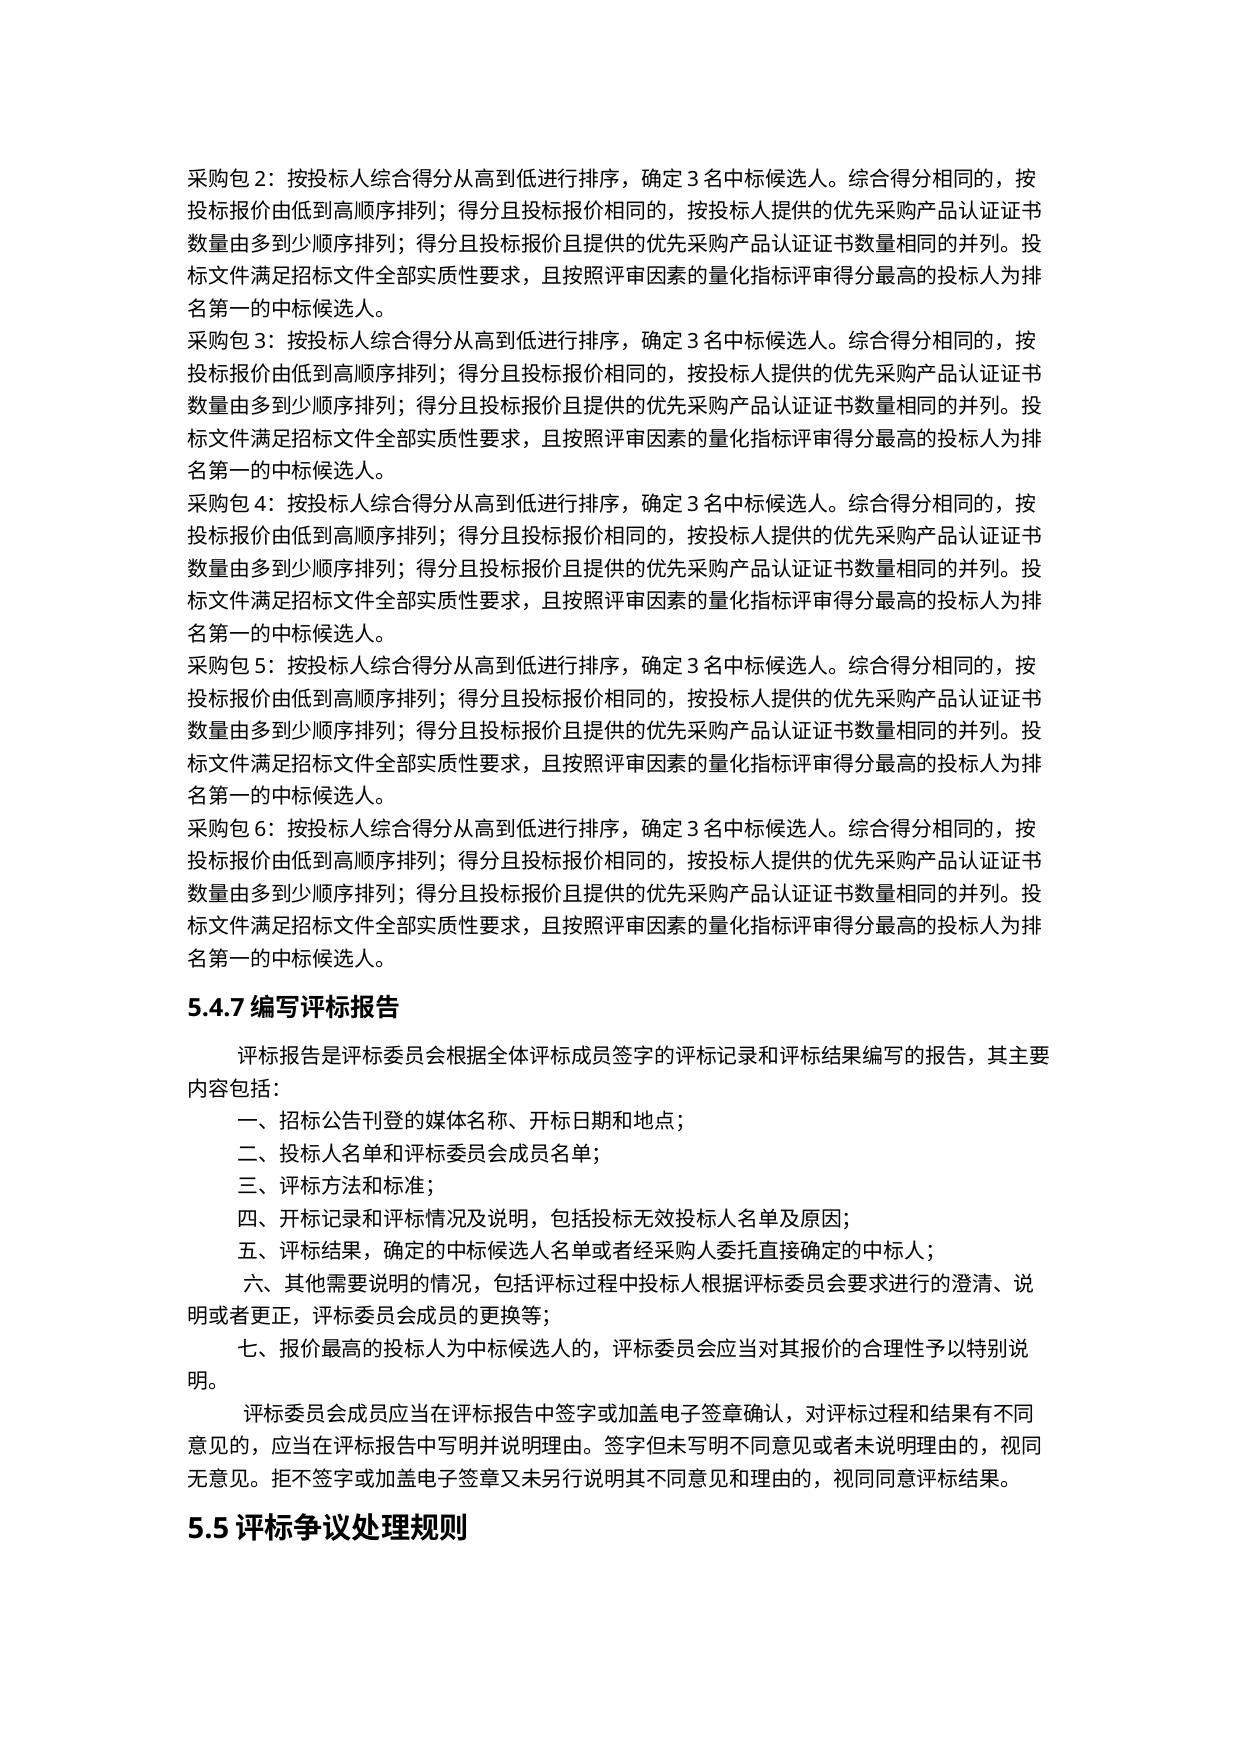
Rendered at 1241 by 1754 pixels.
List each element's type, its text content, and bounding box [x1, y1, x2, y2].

text 评标委员会成员应当在评标报告中签字或加盖电子签章确认，对评标过程和结果有不同意见的，应当在评标报告中写明并说明理由。签字但未写明不同意见或者未说明理由的，视同无意见。拒不签字或加盖电子签章又未另行说明其不同意见和理由的，视同同意评标结果。 [187, 1397, 1053, 1494]
text 采购包2：按投标人综合得分从高到低进行排序，确定3名中标候选人。综合得分相同的，按投标报价由低到高顺序排列；得分且投标报价相同的，按投标人提供的优先采购产品认证证书数量由多到少顺序排列；得分且投标报价且提供的优先采购产品认证证书数量相同的并列。投标文件满足招标文件全部实质性要求，且按照评审因素的量化指标评审得分最高的投标人为排名第一的中标候选人。 [187, 162, 1053, 324]
text 评标报告是评标委员会根据全体评标成员签字的评标记录和评标结果编写的报告，其主要内容包括： [187, 1039, 1053, 1104]
text 四、开标记录和评标情况及说明，包括投标无效投标人名单及原因； [187, 1202, 1053, 1234]
text 二、投标人名单和评标委员会成员名单； [187, 1137, 1053, 1169]
text 采购包3：按投标人综合得分从高到低进行排序，确定3名中标候选人。综合得分相同的，按投标报价由低到高顺序排列；得分且投标报价相同的，按投标人提供的优先采购产品认证证书数量由多到少顺序排列；得分且投标报价且提供的优先采购产品认证证书数量相同的并列。投标文件满足招标文件全部实质性要求，且按照评审因素的量化指标评审得分最高的投标人为排名第一的中标候选人。 [187, 324, 1053, 487]
text 采购包5：按投标人综合得分从高到低进行排序，确定3名中标候选人。综合得分相同的，按投标报价由低到高顺序排列；得分且投标报价相同的，按投标人提供的优先采购产品认证证书数量由多到少顺序排列；得分且投标报价且提供的优先采购产品认证证书数量相同的并列。投标文件满足招标文件全部实质性要求，且按照评审因素的量化指标评审得分最高的投标人为排名第一的中标候选人。 [187, 649, 1053, 812]
text 七、报价最高的投标人为中标候选人的，评标委员会应当对其报价的合理性予以特别说明。 [187, 1332, 1053, 1397]
text 采购包6：按投标人综合得分从高到低进行排序，确定3名中标候选人。综合得分相同的，按投标报价由低到高顺序排列；得分且投标报价相同的，按投标人提供的优先采购产品认证证书数量由多到少顺序排列；得分且投标报价且提供的优先采购产品认证证书数量相同的并列。投标文件满足招标文件全部实质性要求，且按照评审因素的量化指标评审得分最高的投标人为排名第一的中标候选人。 [187, 812, 1053, 974]
text 六、其他需要说明的情况，包括评标过程中投标人根据评标委员会要求进行的澄清、说明或者更正，评标委员会成员的更换等； [187, 1267, 1053, 1332]
text 5.5评标争议处理规则 [187, 1494, 1053, 1559]
text 采购包4：按投标人综合得分从高到低进行排序，确定3名中标候选人。综合得分相同的，按投标报价由低到高顺序排列；得分且投标报价相同的，按投标人提供的优先采购产品认证证书数量由多到少顺序排列；得分且投标报价且提供的优先采购产品认证证书数量相同的并列。投标文件满足招标文件全部实质性要求，且按照评审因素的量化指标评审得分最高的投标人为排名第一的中标候选人。 [187, 487, 1053, 649]
text 五、评标结果，确定的中标候选人名单或者经采购人委托直接确定的中标人； [187, 1234, 1053, 1267]
text 一、招标公告刊登的媒体名称、开标日期和地点； [187, 1104, 1053, 1137]
text 5.4.7编写评标报告 [187, 974, 1053, 1039]
text 三、评标方法和标准； [187, 1169, 1053, 1202]
